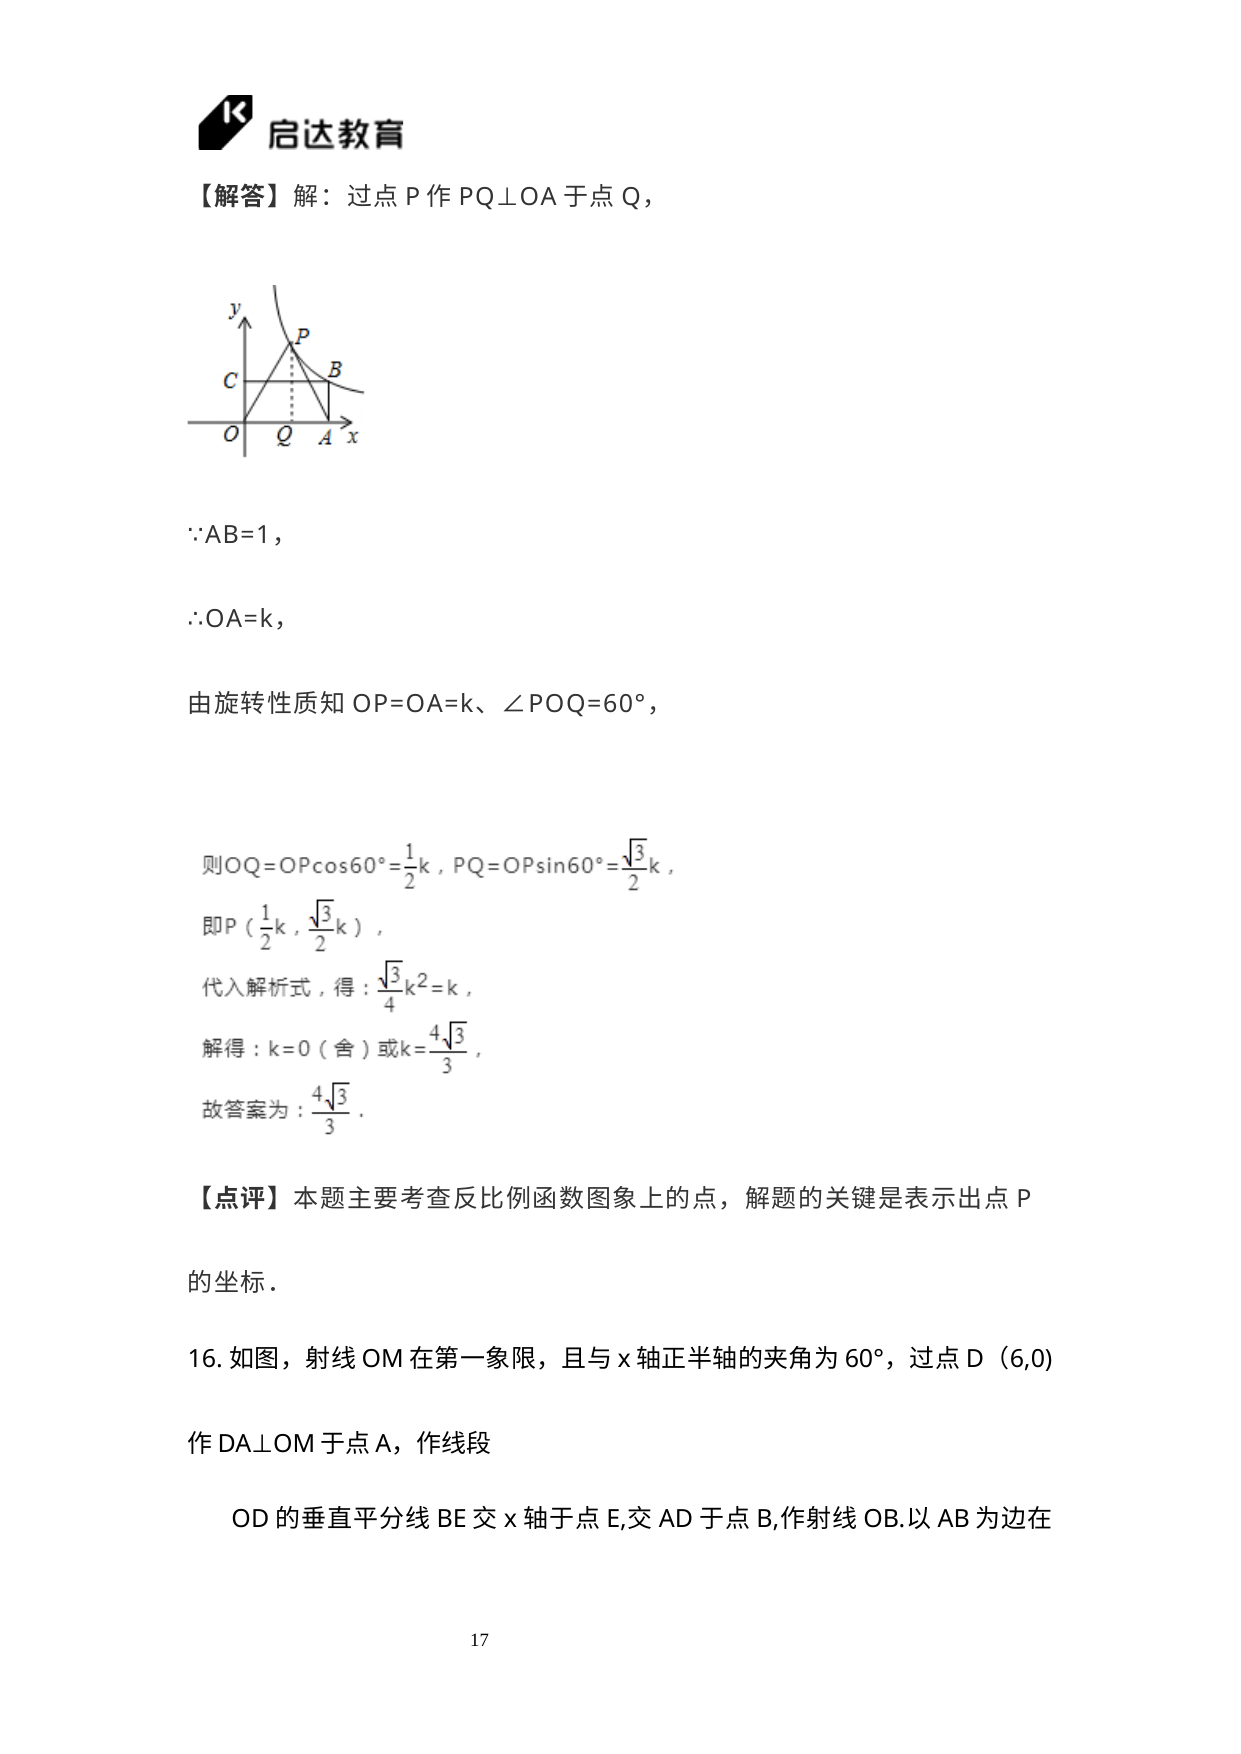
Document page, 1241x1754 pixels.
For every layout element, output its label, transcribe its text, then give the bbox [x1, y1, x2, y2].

picture [187, 285, 369, 462]
text 【点评】本题主要考查反比例函数图象上的点，解题的关键是表示出点P的坐标． [187, 1164, 1053, 1313]
picture [187, 831, 677, 1136]
picture [198, 95, 404, 150]
text 【解答】解：过点P作PQ⊥OA于点Q， ∵AB=1， ∴OA=k， 由旋转性质知OP=OA=k、∠POQ=60°， [187, 162, 1053, 1156]
list 如图，射线OM在第一象限，且与x轴正半轴的夹角为60°，过点D（6,0)作DA⊥OM于点A，作线段 [187, 1324, 1053, 1474]
